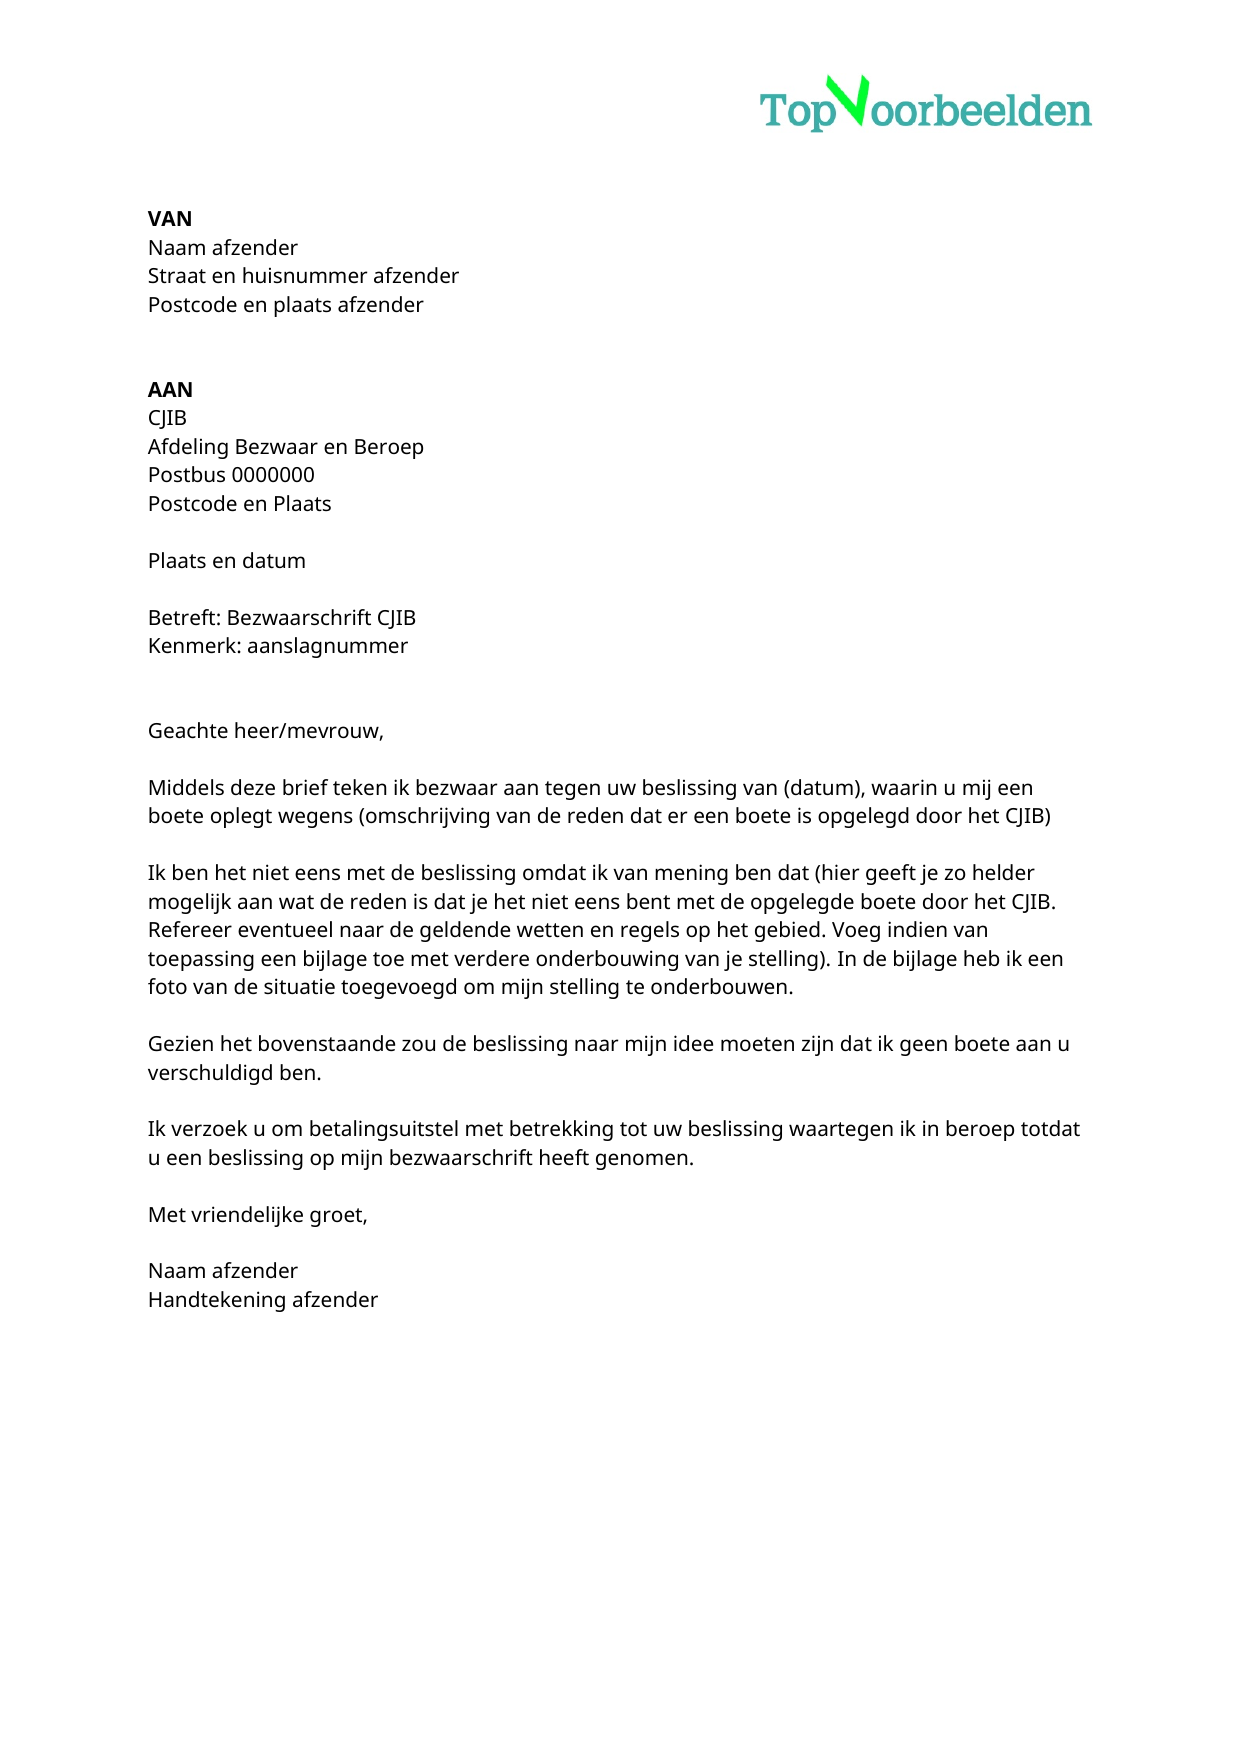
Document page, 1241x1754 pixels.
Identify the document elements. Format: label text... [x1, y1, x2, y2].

text Geachte heer/mevrouw, [148, 716, 1093, 745]
text AAN [148, 375, 1093, 403]
text Naam afzender [148, 233, 1093, 261]
picture [759, 73, 1093, 133]
text Afdeling Bezwaar en Beroep [148, 432, 1093, 460]
text Naam afzender [148, 1257, 1093, 1285]
text Straat en huisnummer afzender [148, 261, 1093, 290]
text Met vriendelijke groet, [148, 1200, 1093, 1228]
text Postcode en plaats afzender [148, 290, 1093, 318]
text Kenmerk: aanslagnummer [148, 631, 1093, 659]
text Ik verzoek u om betalingsuitstel met betrekking tot uw beslissing waartegen ik in beroep totdat u een beslissing op mijn bezwaarschrift heeft genomen. [148, 1114, 1093, 1171]
text Betreft: Bezwaarschrift CJIB [148, 603, 1093, 631]
text Plaats en datum [148, 546, 1093, 574]
text Gezien het bovenstaande zou de beslissing naar mijn idee moeten zijn dat ik geen boete aan u verschuldigd ben. [148, 1029, 1093, 1086]
text Postcode en Plaats [148, 489, 1093, 517]
text VAN [148, 204, 1093, 233]
text Handtekening afzender [148, 1285, 1093, 1313]
text Postbus 0000000 [148, 460, 1093, 489]
text Middels deze brief teken ik bezwaar aan tegen uw beslissing van (datum), waarin u mij een boete oplegt wegens (omschrijving van de reden dat er een boete is opgelegd door het CJIB) [148, 773, 1093, 830]
text Ik ben het niet eens met de beslissing omdat ik van mening ben dat (hier geeft je zo helder mogelijk aan wat de reden is dat je het niet eens bent met de opgelegde boete door het CJIB. Refereer eventueel naar de geldende wetten en regels op het gebied. Voeg indien van toepassing een bijlage toe met verdere onderbouwing van je stelling). In de bijlage heb ik een foto van de situatie toegevoegd om mijn stelling te onderbouwen. [148, 858, 1093, 1001]
text CJIB [148, 403, 1093, 432]
